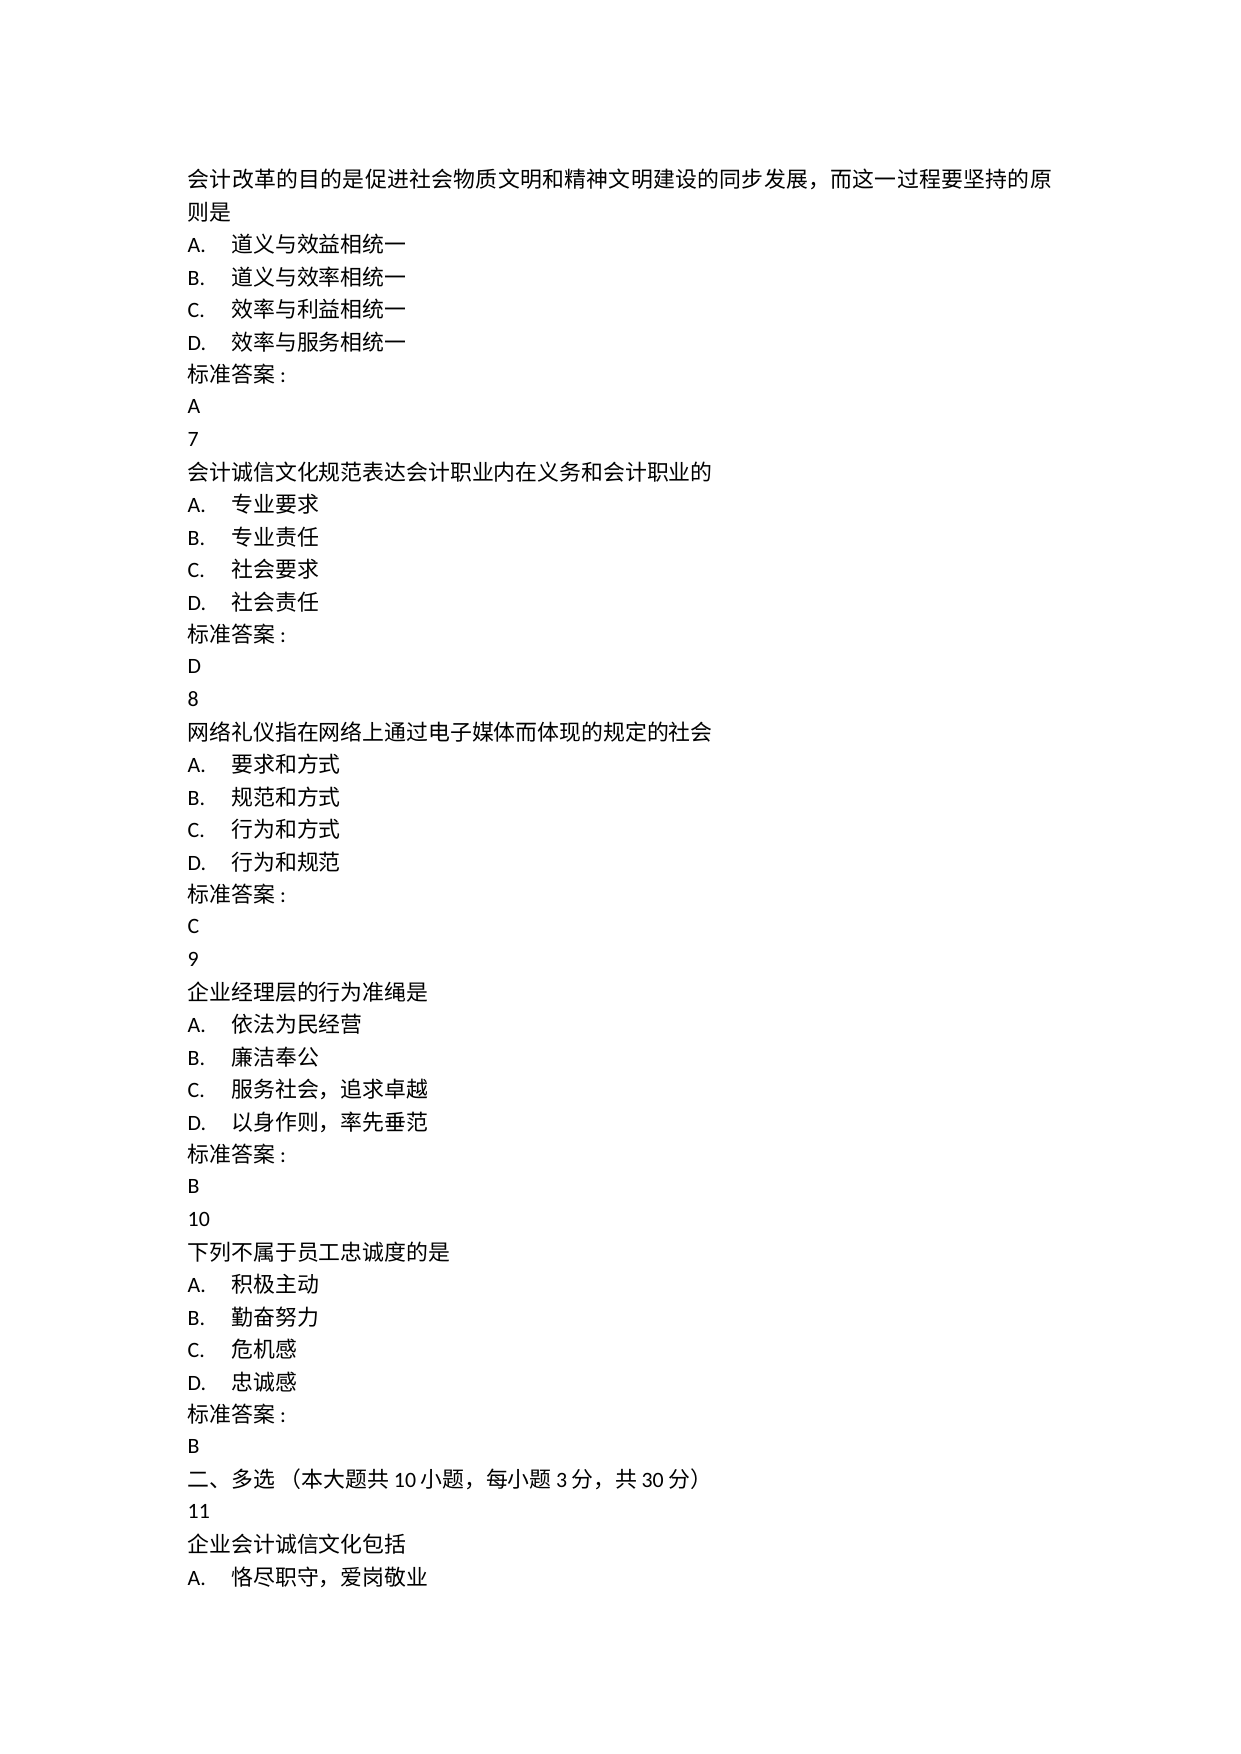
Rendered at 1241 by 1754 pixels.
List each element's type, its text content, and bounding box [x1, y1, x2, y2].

text A. 恪尽职守，爱岗敬业 [187, 1559, 1053, 1592]
text D [187, 649, 1053, 682]
text 网络礼仪指在网络上通过电子媒体而体现的规定的社会 [187, 714, 1053, 747]
text 企业会计诚信文化包括 [187, 1527, 1053, 1559]
text 会计诚信文化规范表达会计职业内在义务和会计职业的 [187, 454, 1053, 487]
text A. 积极主动 [187, 1267, 1053, 1299]
text 标准答案 : [187, 877, 1053, 909]
text C. 危机感 [187, 1332, 1053, 1364]
text D. 行为和规范 [187, 844, 1053, 877]
text C. 社会要求 [187, 552, 1053, 584]
text 9 [187, 942, 1053, 974]
text 11 [187, 1494, 1053, 1527]
text D. 效率与服务相统一 [187, 324, 1053, 357]
text B. 廉洁奉公 [187, 1039, 1053, 1072]
text 标准答案 : [187, 357, 1053, 389]
text 7 [187, 422, 1053, 454]
text A [187, 389, 1053, 422]
text 标准答案 : [187, 1137, 1053, 1169]
text C [187, 909, 1053, 942]
text A. 专业要求 [187, 487, 1053, 519]
text 二、多选 （本大题共10小题，每小题3分，共30分） [187, 1462, 1053, 1494]
text 8 [187, 682, 1053, 714]
text D. 忠诚感 [187, 1364, 1053, 1397]
text 标准答案 : [187, 617, 1053, 649]
text 下列不属于员工忠诚度的是 [187, 1234, 1053, 1267]
text 企业经理层的行为准绳是 [187, 974, 1053, 1007]
text B. 道义与效率相统一 [187, 259, 1053, 292]
text A. 要求和方式 [187, 747, 1053, 779]
text 10 [187, 1202, 1053, 1234]
text A. 依法为民经营 [187, 1007, 1053, 1039]
text D. 社会责任 [187, 584, 1053, 617]
text 会计改革的目的是促进社会物质文明和精神文明建设的同步发展，而这一过程要坚持的原则是 [187, 162, 1053, 227]
text B. 勤奋努力 [187, 1299, 1053, 1332]
text C. 效率与利益相统一 [187, 292, 1053, 324]
text 标准答案 : [187, 1397, 1053, 1429]
text B. 规范和方式 [187, 779, 1053, 812]
text D. 以身作则，率先垂范 [187, 1104, 1053, 1137]
text B [187, 1169, 1053, 1202]
text C. 服务社会，追求卓越 [187, 1072, 1053, 1104]
text B [187, 1429, 1053, 1462]
text C. 行为和方式 [187, 812, 1053, 844]
text A. 道义与效益相统一 [187, 227, 1053, 259]
text B. 专业责任 [187, 519, 1053, 552]
